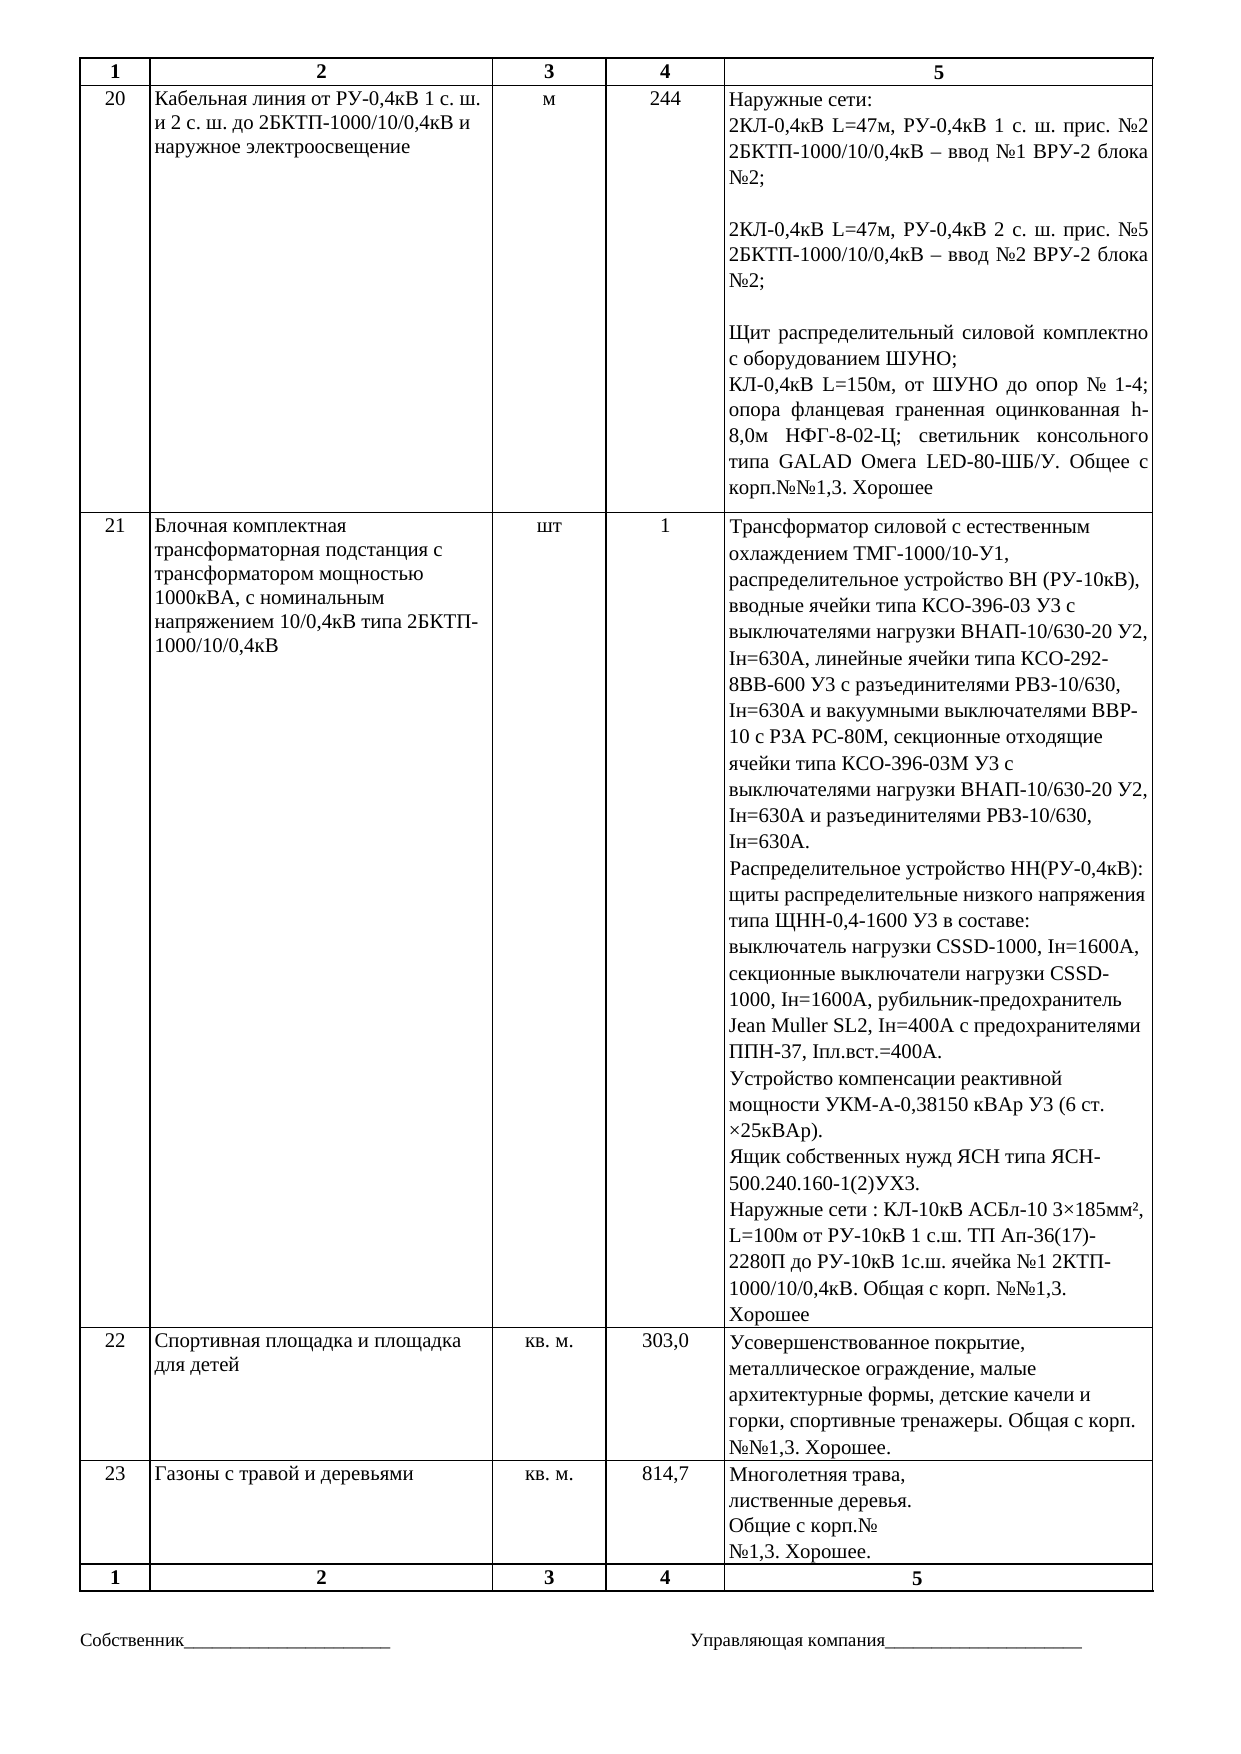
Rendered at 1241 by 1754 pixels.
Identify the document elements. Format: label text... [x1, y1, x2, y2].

table_cell 5 [725, 1565, 1152, 1590]
table_cell 1 [81, 1565, 149, 1590]
table_cell Блочная комплектная трансформаторная подстанция с трансформатором мощностью 1000кВА, с номинальным напряжением 10/0,4кВ типа 2БКТП-1000/10/0,4кВ [151, 513, 492, 1327]
table_cell 303,0 [607, 1328, 724, 1459]
table_cell кв. м. [493, 1461, 605, 1563]
table_cell 20 [81, 86, 149, 511]
table_cell 1 [607, 513, 724, 1327]
table_cell Усовершенствованное покрытие, металлическое ограждение, малые архитектурные формы, детские качели и горки, спортивные тренажеры. Общая с корп.№№1,3. Хорошее. [725, 1328, 1152, 1459]
table_cell Кабельная линия от РУ-0,4кВ 1 с. ш. и 2 с. ш. до 2БКТП-1000/10/0,4кВ и наружное электроосвещение [151, 86, 492, 511]
table_cell 5 [725, 59, 1152, 85]
table_cell Трансформатор силовой с естественным охлаждением ТМГ-1000/10-У1, распределительное устройство ВН (РУ-10кВ), вводные ячейки типа КСО-396-03 У3 с выключателями нагрузки ВНАП-10/630-20 У2, Iн=630А, линейные ячейки типа КСО-292-8ВВ-600 У3 с разъединителями РВЗ-10/630, Iн=630А и вакуумными выключателями ВВР-10 с РЗА РС-80М, секционные отходящие ячейки типа КСО-396-03М У3 с выключателями нагрузки ВНАП-10/630-20 У2, Iн=630А и разъединителями РВЗ-10/630, Iн=630А. Распределительное устройство НН(РУ-0,4кВ): щиты распределительные низкого напряжения типа ЩНН-0,4-1600 У3 в составе: выключатель нагрузки CSSD-1000, Iн=1600А, секционные выключатели нагрузки CSSD-1000, Iн=1600А, рубильник-предохранитель Jean Muller SL2, Iн=400А с предохранителями ППН-37, Iпл.вст.=400А. Устройство компенсации реактивной мощности УКМ-А-0,38150 кВАр У3 (6 ст. ×25кВАр). Ящик собственных нужд ЯСН типа ЯСН-500.240.160-1(2)УХ3. Наружные сети : КЛ-10кВ АСБл-10 3×185мм², L=100м от РУ-10кВ 1 с.ш. ТП Ап-36(17)-2280П до РУ-10кВ 1с.ш. ячейка №1 2КТП-1000/10/0,4кВ. Общая с корп. №№1,3. Хорошее [725, 513, 1152, 1327]
table_cell 23 [81, 1461, 149, 1563]
table_cell 1 [81, 59, 149, 85]
table_cell Газоны с травой и деревьями [151, 1461, 492, 1563]
table_cell шт [493, 513, 605, 1327]
table_cell 2 [151, 1565, 492, 1590]
table_cell Наружные сети: 2КЛ-0,4кВ L=47м, РУ-0,4кВ 1 с. ш. прис. №2 2БКТП-1000/10/0,4кВ – ввод №1 ВРУ-2 блока №2; 2КЛ-0,4кВ L=47м, РУ-0,4кВ 2 с. ш. прис. №5 2БКТП-1000/10/0,4кВ – ввод №2 ВРУ-2 блока №2; Щит распределительный силовой комплектно с оборудованием ШУНО; КЛ-0,4кВ L=150м, от ШУНО до опор № 1-4; опора фланцевая граненная оцинкованная h-8,0м НФГ-8-02-Ц; светильник консольного типа GALAD Омега LED-80-ШБ/У. Общее с корп.№№1,3. Хорошее [725, 86, 1152, 511]
table_cell 3 [493, 59, 605, 85]
table_cell Многолетняя трава, лиственные деревья. Общие с корп.№№1,3. Хорошее. [725, 1461, 1152, 1563]
table_cell кв. м. [493, 1328, 605, 1459]
table_cell 814,7 [607, 1461, 724, 1563]
table_cell 4 [607, 1565, 724, 1590]
table_cell 3 [493, 1565, 605, 1590]
table_cell 22 [81, 1328, 149, 1459]
table_cell 21 [81, 513, 149, 1327]
table_cell 244 [607, 86, 724, 511]
table_cell м [493, 86, 605, 511]
table_cell 2 [151, 59, 492, 85]
table_cell 4 [607, 59, 724, 85]
table_cell Спортивная площадка и площадка для детей [151, 1328, 492, 1459]
